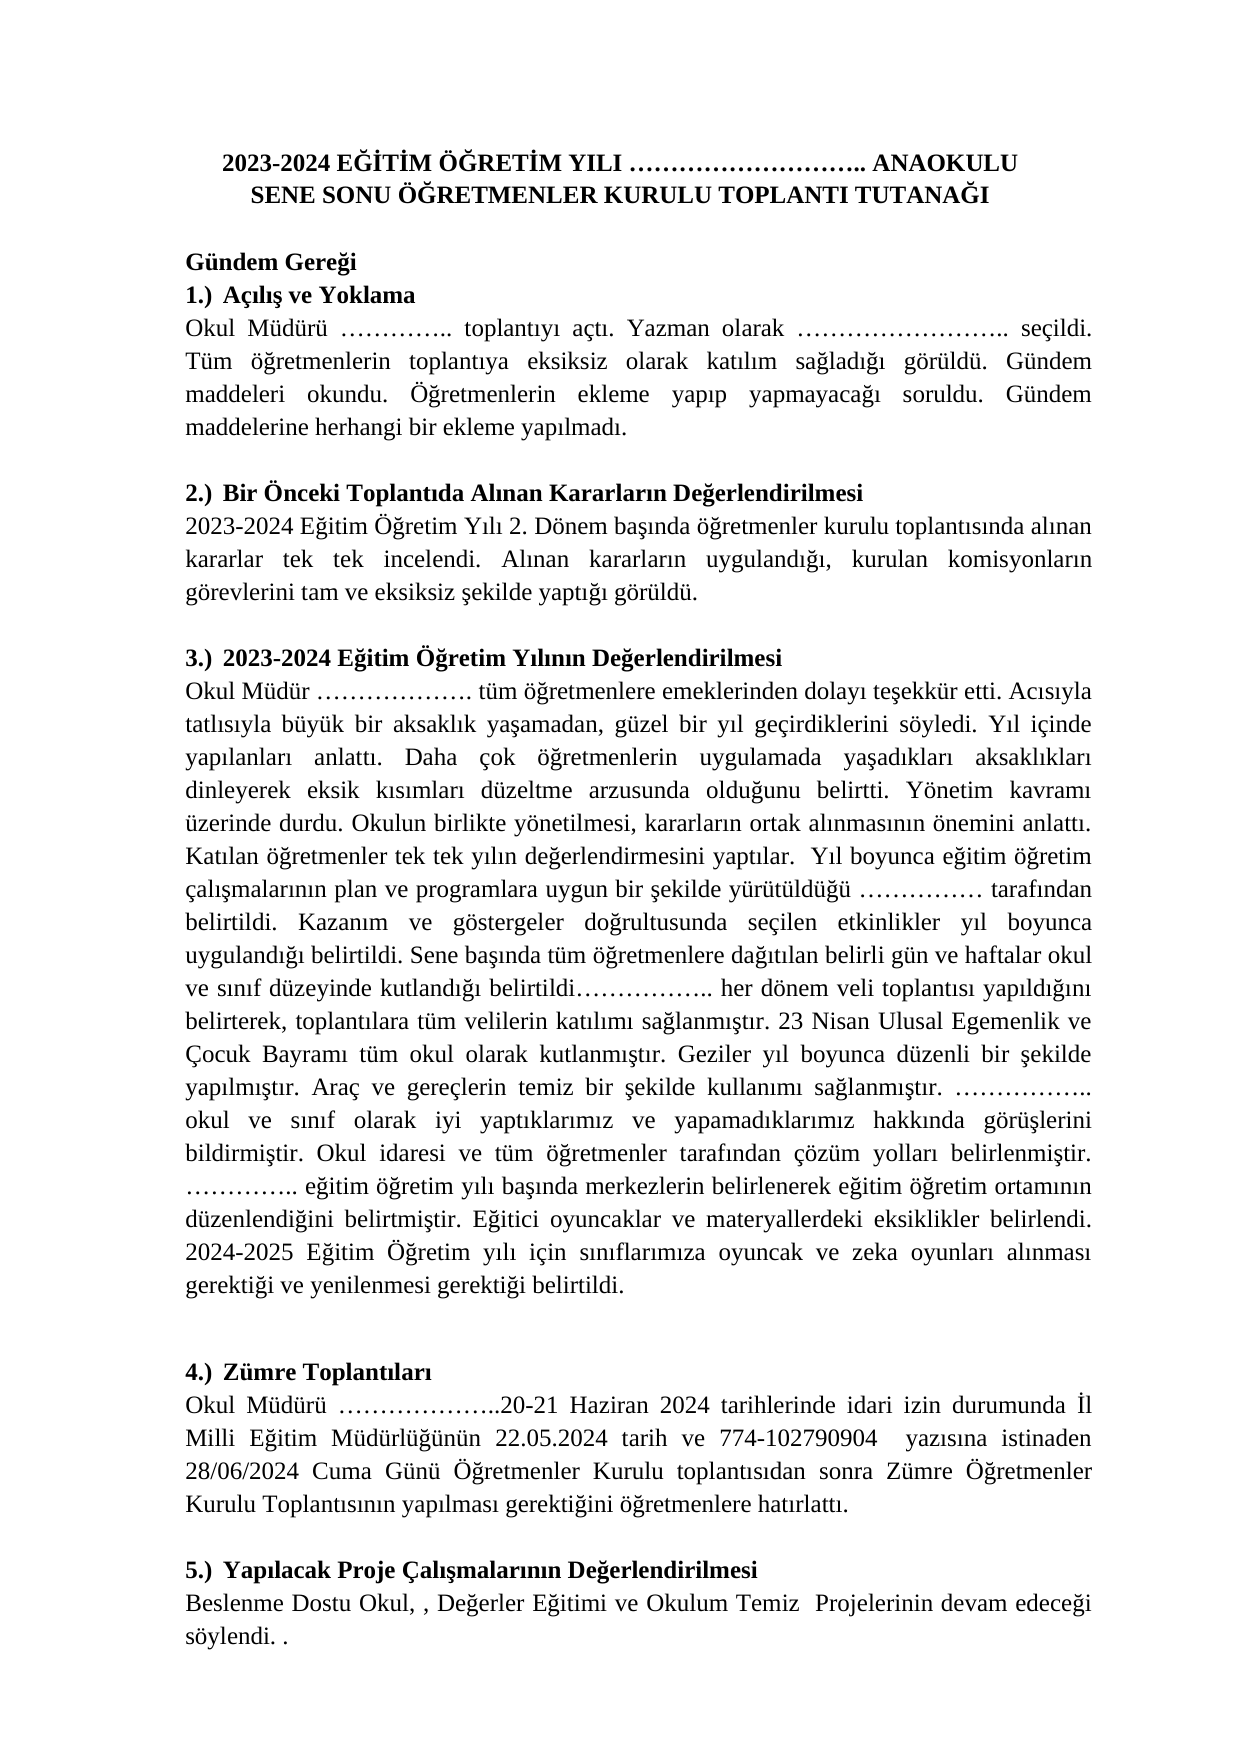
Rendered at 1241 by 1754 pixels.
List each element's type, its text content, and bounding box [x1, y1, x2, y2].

text Okul Müdür ………………. tüm öğretmenlere emeklerinden dolayı teşekkür etti. Acısıyla tatlısıyla büyük bir aksaklık yaşamadan, güzel bir yıl geçirdiklerini söyledi. Yıl içinde yapılanları anlattı. Daha çok öğretmenlerin uygulamada yaşadıkları aksaklıkları dinleyerek eksik kısımları düzeltme arzusunda olduğunu belirtti. Yönetim kavramı üzerinde durdu. Okulun birlikte yönetilmesi, kararların ortak alınmasının önemini anlattı. Katılan öğretmenler tek tek yılın değerlendirmesini yaptılar. Yıl boyunca eğitim öğretim çalışmalarının plan ve programlara uygun bir şekilde yürütüldüğü …………… tarafından belirtildi. Kazanım ve göstergeler doğrultusunda seçilen etkinlikler yıl boyunca uygulandığı belirtildi. Sene başında tüm öğretmenlere dağıtılan belirli gün ve haftalar okul ve sınıf düzeyinde kutlandığı belirtildi…………….. her dönem veli toplantısı yapıldığını belirterek, toplantılara tüm velilerin katılımı sağlanmıştır. 23 Nisan Ulusal Egemenlik ve Çocuk Bayramı tüm okul olarak kutlanmıştır. Geziler yıl boyunca düzenli bir şekilde yapılmıştır. Araç ve gereçlerin temiz bir şekilde kullanımı sağlanmıştır. …………….. okul ve sınıf olarak iyi yaptıklarımız ve yapamadıklarımız hakkında görüşlerini bildirmiştir. Okul idaresi ve tüm öğretmenler tarafından çözüm yolları belirlenmiştir. ………….. eğitim öğretim yılı başında merkezlerin belirlenerek eğitim öğretim ortamının düzenlendiğini belirtmiştir. Eğitici oyuncaklar ve materyallerdeki eksiklikler belirlendi. 2024-2025 Eğitim Öğretim yılı için sınıflarımıza oyuncak ve zeka oyunları alınması gerektiği ve yenilenmesi gerektiği belirtildi. [185, 676, 1093, 1299]
text 2023-2024 EĞİTİM ÖĞRETİM YILI ……………………….. ANAOKULU [148, 148, 1093, 176]
list Bir Önceki Toplantıda Alınan Kararların Değerlendirilmesi [185, 478, 1093, 507]
list Zümre Toplantıları [185, 1357, 1093, 1386]
text Beslenme Dostu Okul, , Değerler Eğitimi ve Okulum Temiz Projelerinin devam edeceği söylendi. . [185, 1588, 1093, 1650]
list Yapılacak Proje Çalışmalarının Değerlendirilmesi [185, 1555, 1093, 1584]
text Gündem Gereği [148, 247, 1093, 275]
text Okul Müdürü ………….. toplantıyı açtı. Yazman olarak …………………….. seçildi. Tüm öğretmenlerin toplantıya eksiksiz olarak katılım sağladığı görüldü. Gündem maddeleri okundu. Öğretmenlerin ekleme yapıp yapmayacağı soruldu. Gündem maddelerine herhangi bir ekleme yapılmadı. [185, 313, 1093, 441]
text 2023-2024 Eğitim Öğretim Yılı 2. Dönem başında öğretmenler kurulu toplantısında alınan kararlar tek tek incelendi. Alınan kararların uygulandığı, kurulan komisyonların görevlerini tam ve eksiksiz şekilde yaptığı görüldü. [185, 511, 1093, 606]
text Okul Müdürü ………………..20-21 Haziran 2024 tarihlerinde idari izin durumunda İl Milli Eğitim Müdürlüğünün 22.05.2024 tarih ve 774-102790904 yazısına istinaden 28/06/2024 Cuma Günü Öğretmenler Kurulu toplantısıdan sonra Zümre Öğretmenler Kurulu Toplantısının yapılması gerektiğini öğretmenlere hatırlattı. [185, 1390, 1093, 1518]
list 2023-2024 Eğitim Öğretim Yılının Değerlendirilmesi [185, 643, 1093, 672]
text SENE SONU ÖĞRETMENLER KURULU TOPLANTI TUTANAĞI [148, 181, 1093, 209]
list Açılış ve Yoklama [185, 280, 1093, 308]
